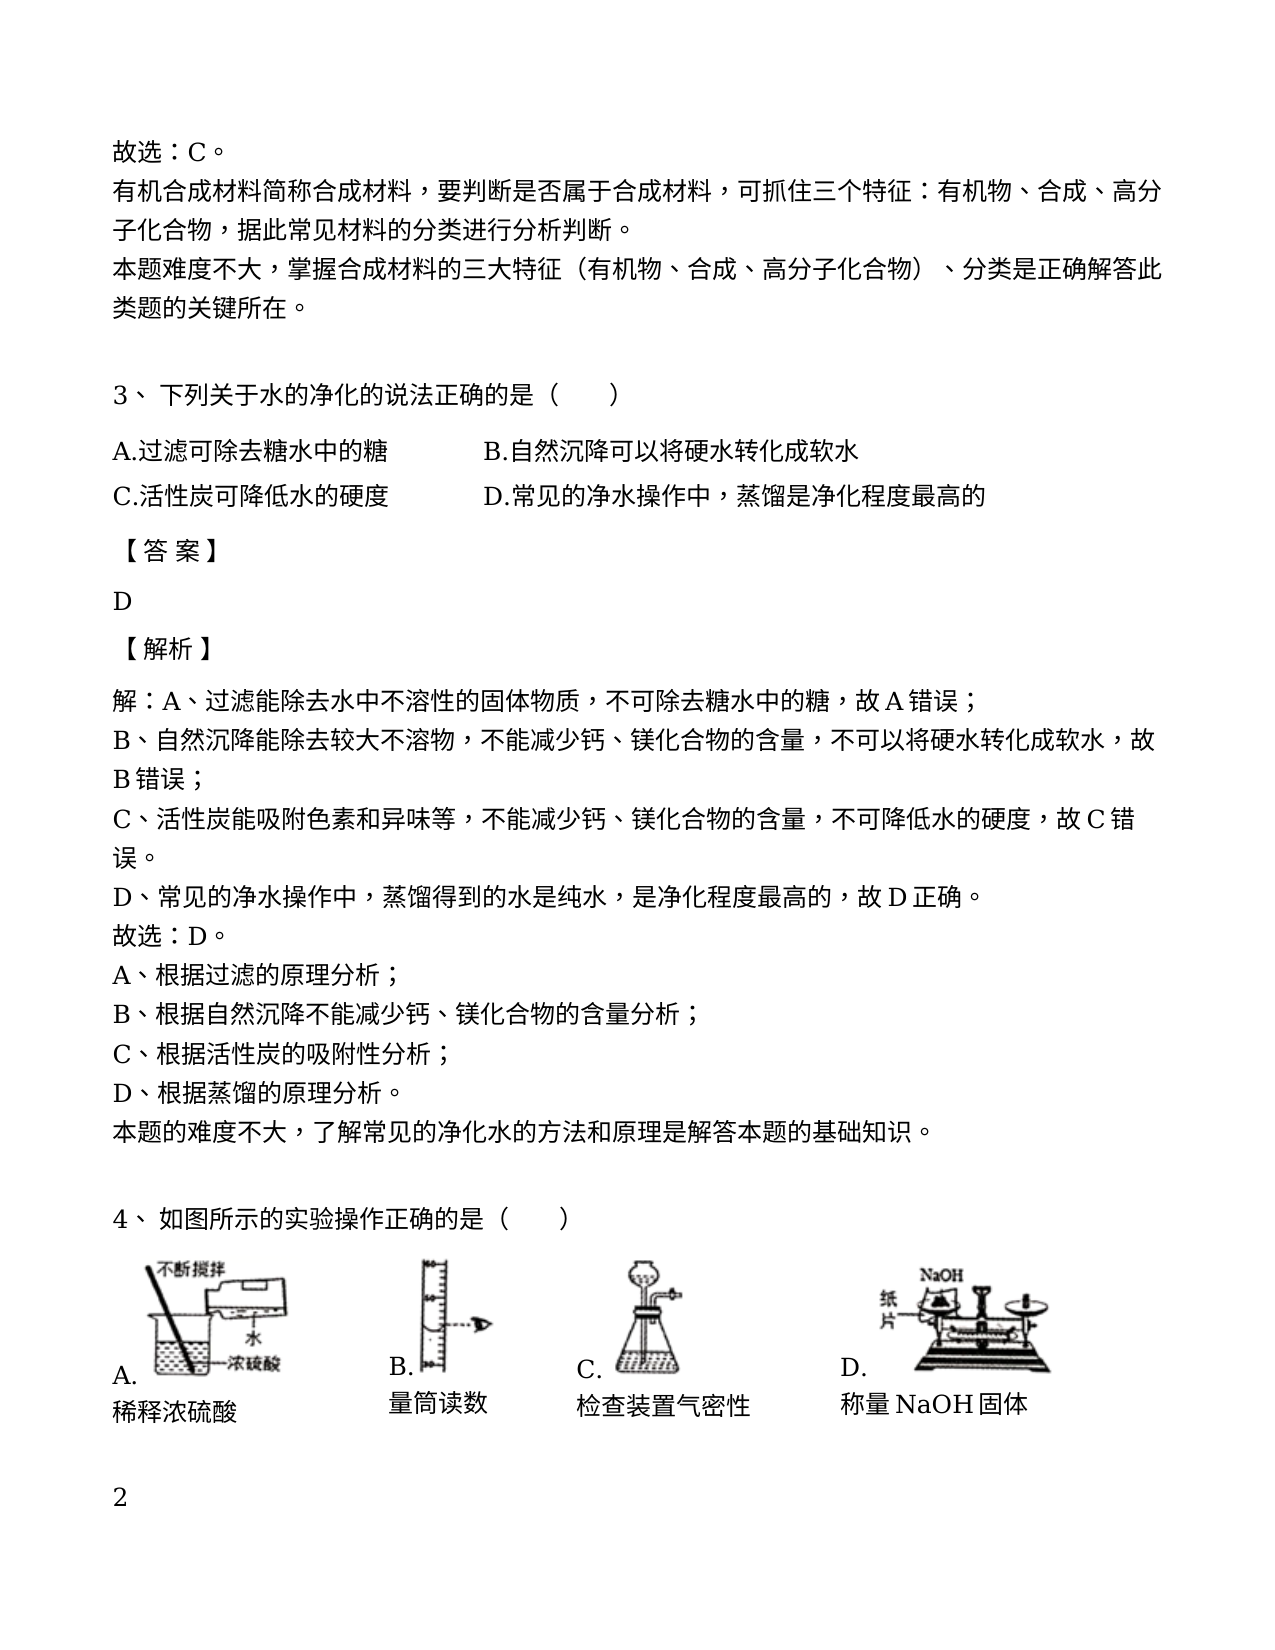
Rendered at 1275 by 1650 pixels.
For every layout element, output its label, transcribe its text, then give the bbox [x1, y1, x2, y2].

text 3、 下列关于水的净化的说法正确的是（ ） [112, 343, 1163, 412]
text 解：A、过滤能除去水中不溶性的固体物质，不可除去糖水中的糖，故A错误； B、自然沉降能除去较大不溶物，不能减少钙、镁化合物的含量，不可以将硬水转化成软水，故B错误； C、活性炭能吸附色素和异味等，不能减少钙、镁化合物的含量，不可降低水的硬度，故C错误。 D、常见的净水操作中，蒸馏得到的水是纯水，是净化程度最高的，故D正确。 故选：D。 A、根据过滤的原理分析； B、根据自然沉降不能减少钙、镁化合物的含量分析； C、根据活性炭的吸附性分析； D、根据蒸馏的原理分析。 本题的难度不大，了解常见的净化水的方法和原理是解答本题的基础知识。 [112, 684, 1163, 1149]
table_header C. 检查装置气密性 [576, 1253, 840, 1437]
text 4、 如图所示的实验操作正确的是（ ） [112, 1166, 1163, 1236]
text D [112, 585, 1163, 615]
table_header B.自然沉降可以将硬水转化成软水 [483, 429, 1163, 475]
table_header A.过滤可除去糖水中的糖 [112, 429, 483, 475]
picture [603, 1256, 700, 1379]
table_header D. 称量NaOH固体 [840, 1253, 1163, 1437]
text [112, 134, 1163, 325]
picture [414, 1256, 519, 1376]
picture [138, 1256, 301, 1385]
table_header B. 量筒读数 [388, 1253, 576, 1437]
table_cell D.常见的净水操作中，蒸馏是净化程度最高的 [483, 475, 1163, 521]
table_cell C.活性炭可降低水的硬度 [112, 475, 483, 521]
text 【 答 案 】 [112, 533, 1163, 568]
table_header A. 稀释浓硫酸 [112, 1253, 388, 1437]
text 【 解析 】 [112, 632, 1163, 666]
picture [867, 1256, 1061, 1377]
